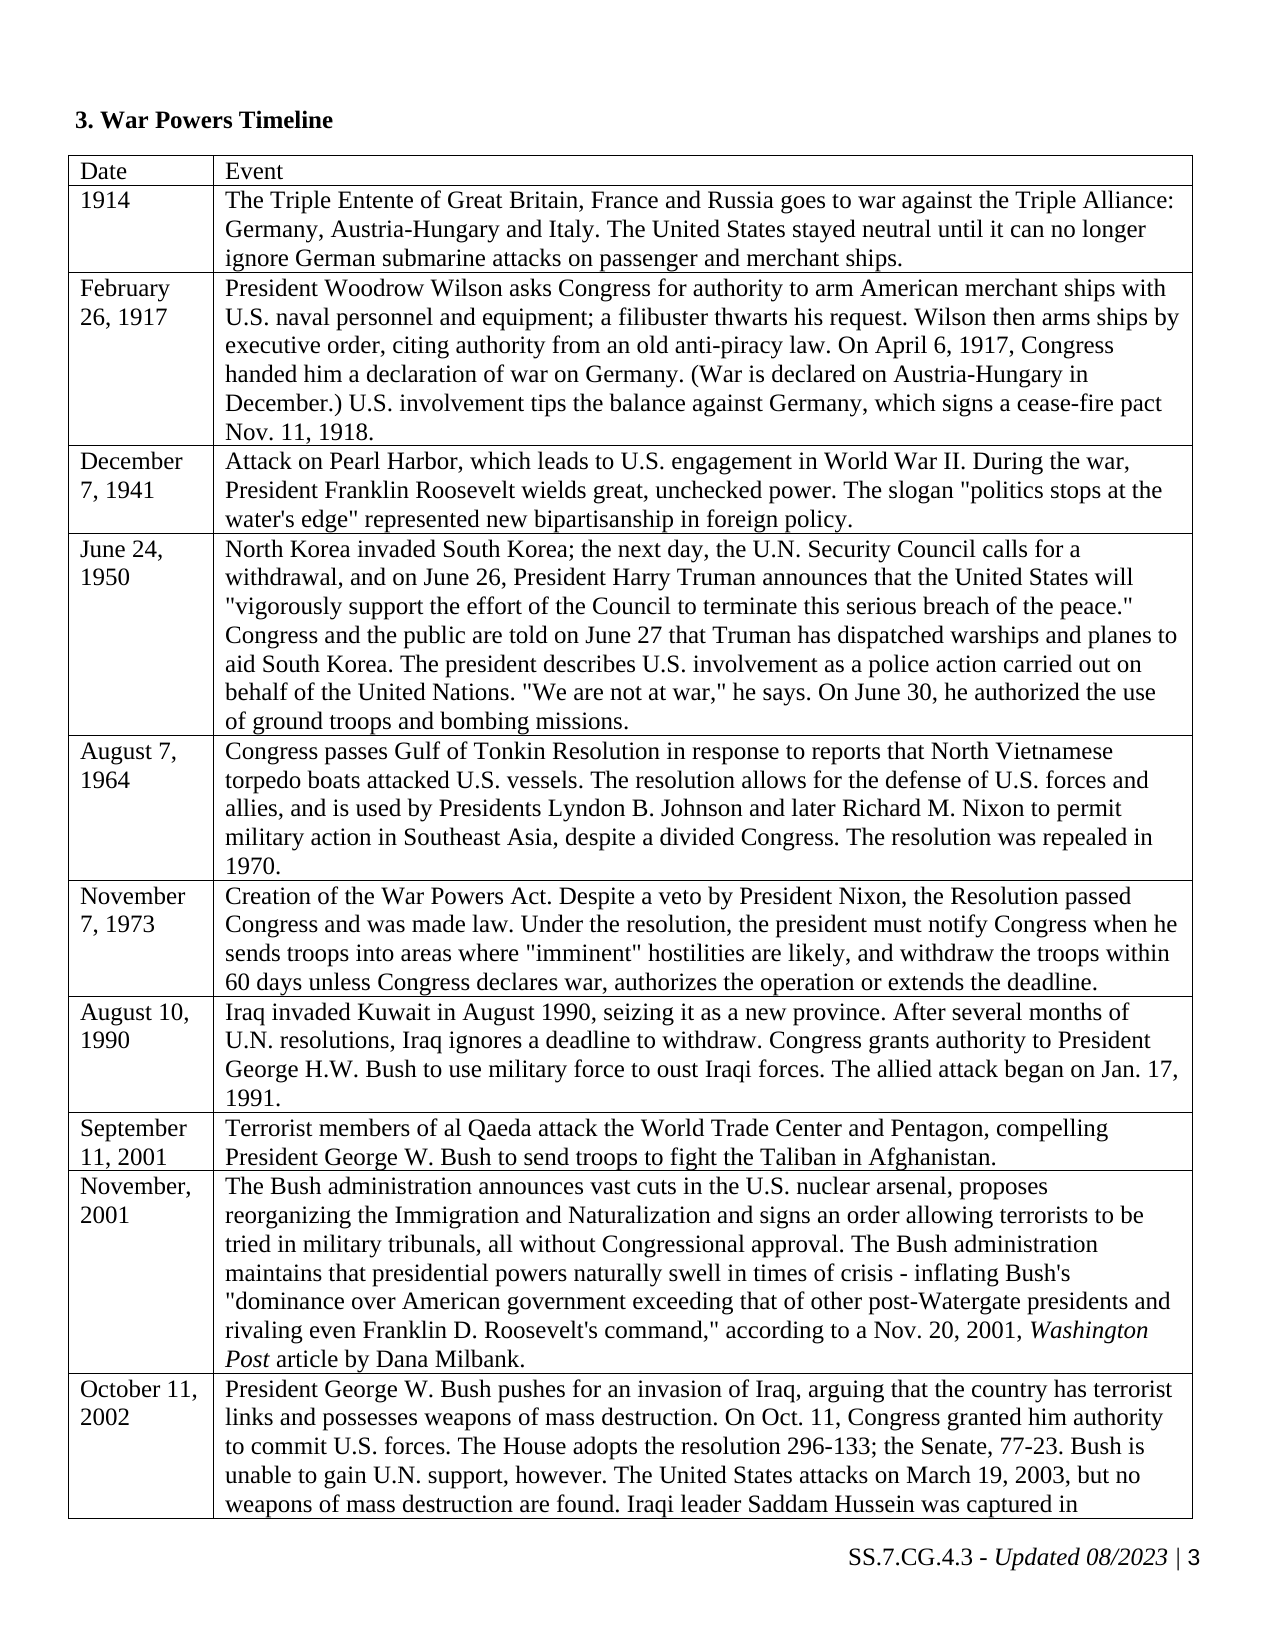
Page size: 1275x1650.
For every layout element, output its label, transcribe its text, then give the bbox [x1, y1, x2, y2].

table_cell The Triple Entente of Great Britain, France and Russia goes to war against the Triple Alliance: Germany, Austria-Hungary and Italy. The United States stayed neutral until it can no longer ignore German submarine attacks on passenger and merchant ships. [214, 186, 1192, 272]
table_cell September 11, 2001 [69, 1113, 213, 1170]
table_cell Attack on Pearl Harbor, which leads to U.S. engagement in World War II. During the war, President Franklin Roosevelt wields great, unchecked power. The slogan "politics stops at the water's edge" represented new bipartisanship in foreign policy. [214, 446, 1192, 533]
table_header Date [69, 156, 213, 184]
table_cell October 11, 2002 [69, 1374, 213, 1517]
table_cell North Korea invaded South Korea; the next day, the U.N. Security Council calls for a withdrawal, and on June 26, President Harry Truman announces that the United States will "vigorously support the effort of the Council to terminate this serious breach of the peace." Congress and the public are told on June 27 that Truman has dispatched warships and planes to aid South Korea. The president describes U.S. involvement as a police action carried out on behalf of the United Nations. "We are not at war," he says. On June 30, he authorized the use of ground troops and bombing missions. [214, 534, 1192, 735]
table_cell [214, 1374, 1192, 1517]
table_cell August 7, 1964 [69, 736, 213, 880]
table_cell The Bush administration announces vast cuts in the U.S. nuclear arsenal, proposes reorganizing the Immigration and Naturalization and signs an order allowing terrorists to be tried in military tribunals, all without Congressional approval. The Bush administration maintains that presidential powers naturally swell in times of crisis - inflating Bush's "dominance over American government exceeding that of other post-Watergate presidents and rivaling even Franklin D. Roosevelt's command," according to a Nov. 20, 2001, Washington Post article by Dana Milbank. [214, 1171, 1192, 1373]
table_cell President Woodrow Wilson asks Congress for authority to arm American merchant ships with U.S. naval personnel and equipment; a filibuster thwarts his request. Wilson then arms ships by executive order, citing authority from an old anti-piracy law. On April 6, 1917, Congress handed him a declaration of war on Germany. (War is declared on Austria-Hungary in December.) U.S. involvement tips the balance against Germany, which signs a cease-fire pact Nov. 11, 1918. [214, 273, 1192, 445]
table_cell November, 2001 [69, 1171, 213, 1373]
table_cell November 7, 1973 [69, 881, 213, 996]
table_cell June 24, 1950 [69, 534, 213, 735]
table_cell Iraq invaded Kuwait in August 1990, seizing it as a new province. After several months of U.N. resolutions, Iraq ignores a deadline to withdraw. Congress grants authority to President George H.W. Bush to use military force to oust Iraqi forces. The allied attack began on Jan. 17, 1991. [214, 997, 1192, 1112]
table_cell August 10, 1990 [69, 997, 213, 1112]
table_cell Congress passes Gulf of Tonkin Resolution in response to reports that North Vietnamese torpedo boats attacked U.S. vessels. The resolution allows for the defense of U.S. forces and allies, and is used by Presidents Lyndon B. Johnson and later Richard M. Nixon to permit military action in Southeast Asia, despite a divided Congress. The resolution was repealed in 1970. [214, 736, 1192, 880]
text 3. War Powers Timeline [75, 105, 1200, 134]
table_cell Creation of the War Powers Act. Despite a veto by President Nixon, the Resolution passed Congress and was made law. Under the resolution, the president must notify Congress when he sends troops into areas where "imminent" hostilities are likely, and withdraw the troops within 60 days unless Congress declares war, authorizes the operation or extends the deadline. [214, 881, 1192, 996]
table_header Event [214, 156, 1192, 184]
table_cell February 26, 1917 [69, 273, 213, 445]
table_cell Terrorist members of al Qaeda attack the World Trade Center and Pentagon, compelling President George W. Bush to send troops to fight the Taliban in Afghanistan. [214, 1113, 1192, 1170]
table_cell 1914 [69, 186, 213, 272]
table_cell December 7, 1941 [69, 446, 213, 533]
